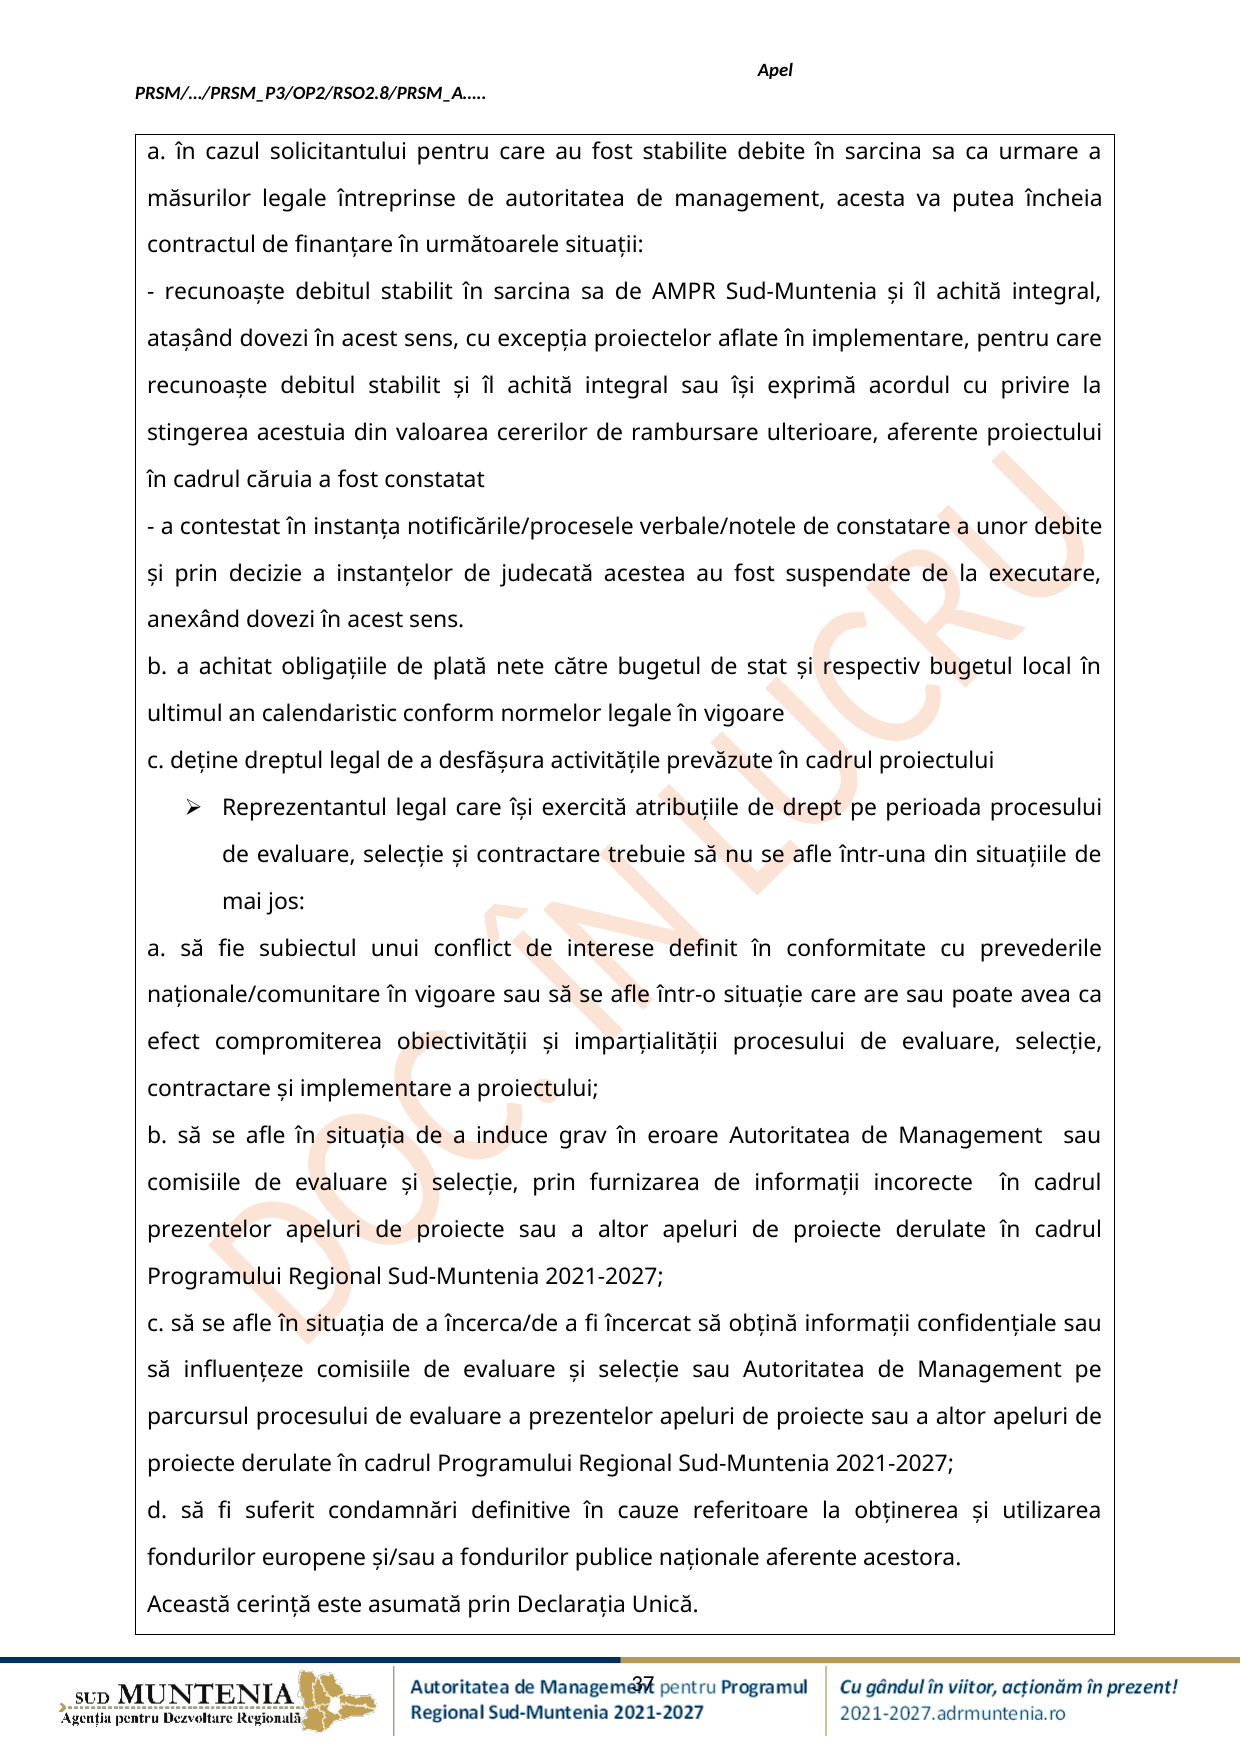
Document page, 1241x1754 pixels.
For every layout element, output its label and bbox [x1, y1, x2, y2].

table_header [136, 135, 1114, 1634]
picture [0, 1657, 1241, 1737]
